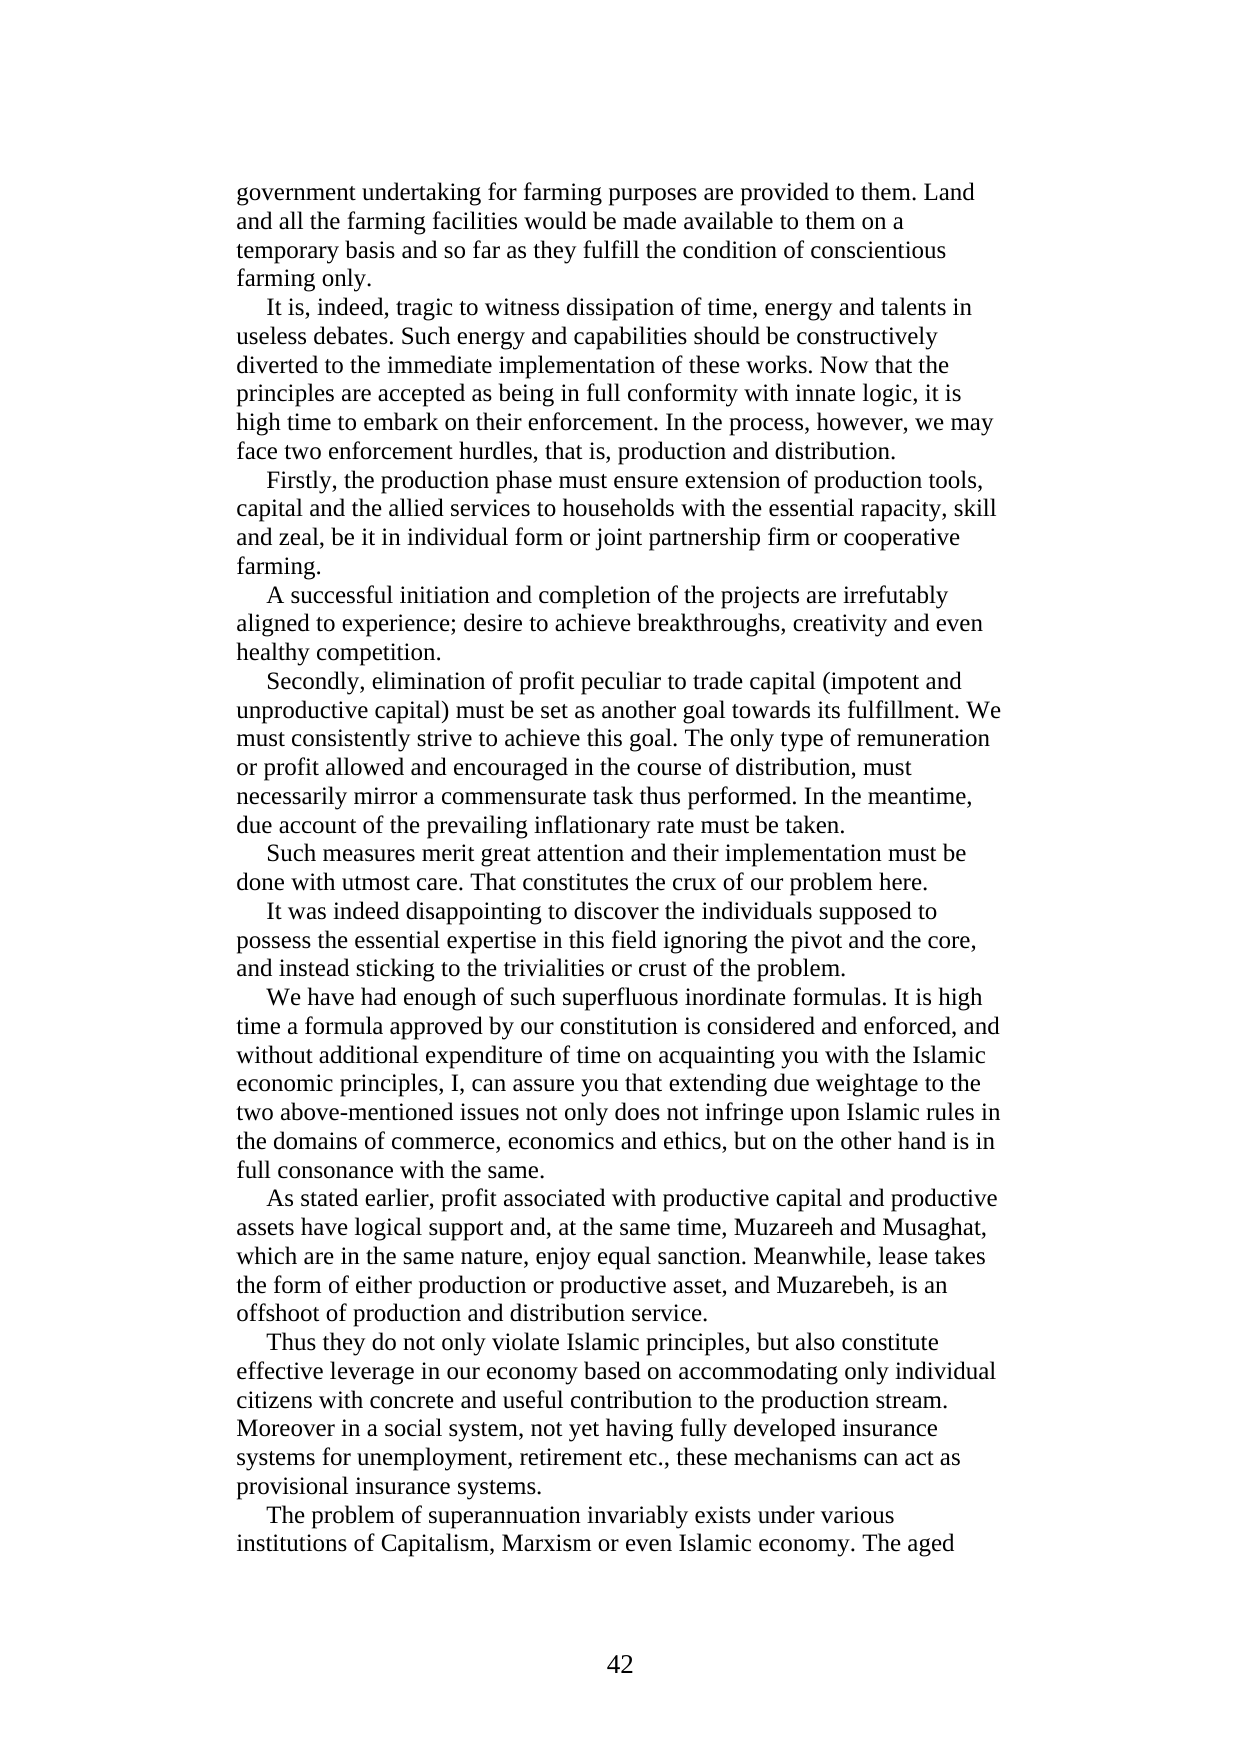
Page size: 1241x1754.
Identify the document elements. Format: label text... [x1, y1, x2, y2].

text As stated earlier, profit associated with productive capital and productive assets have logical support and, at the same time, Muzareeh and Musaghat, which are in the same nature, enjoy equal sanction. Meanwhile, lease takes the form of either production or productive asset, and Muzarebeh, is an offshoot of production and distribution service. [236, 1183, 1004, 1327]
text A successful initiation and completion of the projects are irrefutably aligned to experience; desire to achieve breakthroughs, creativity and even healthy competition. [236, 580, 1004, 666]
text We have had enough of such superfluous inordinate formulas. It is high time a formula approved by our constitution is considered and enforced, and without additional expenditure of time on acquainting you with the Islamic economic principles, I, can assure you that extending due weightage to the two above-mentioned issues not only does not infringe upon Islamic rules in the domains of commerce, economics and ethics, but on the other hand is in full consonance with the same. [236, 982, 1004, 1183]
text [236, 1500, 1004, 1557]
text It was indeed disappointing to discover the individuals supposed to possess the essential expertise in this field ignoring the pivot and the core, and instead sticking to the trivialities or crust of the problem. [236, 896, 1004, 982]
text Secondly, elimination of profit peculiar to trade capital (impotent and unproductive capital) must be set as another goal towards its fulfillment. We must consistently strive to achieve this goal. The only type of remuneration or profit allowed and encouraged in the course of distribution, must necessarily mirror a commensurate task thus performed. In the meantime, due account of the prevailing inflationary rate must be taken. [236, 666, 1004, 838]
text Firstly, the production phase must ensure extension of production tools, capital and the allied services to households with the essential rapacity, skill and zeal, be it in individual form or joint partnership firm or cooperative farming. [236, 465, 1004, 580]
text It is, indeed, tragic to witness dissipation of time, energy and talents in useless debates. Such energy and capabilities should be constructively diverted to the immediate implementation of these works. Now that the principles are accepted as being in full conformity with innate logic, it is high time to embark on their enforcement. In the process, however, we may face two enforcement hurdles, that is, production and distribution. [236, 292, 1004, 465]
text Such measures merit great attention and their implementation must be done with utmost care. That constitutes the crux of our problem here. [236, 838, 1004, 896]
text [236, 177, 1004, 292]
text Thus they do not only violate Islamic principles, but also constitute effective leverage in our economy based on accommodating only individual citizens with concrete and useful contribution to the production stream. Moreover in a social system, not yet having fully developed insurance systems for unemployment, retirement etc., these mechanisms can act as provisional insurance systems. [236, 1327, 1004, 1500]
